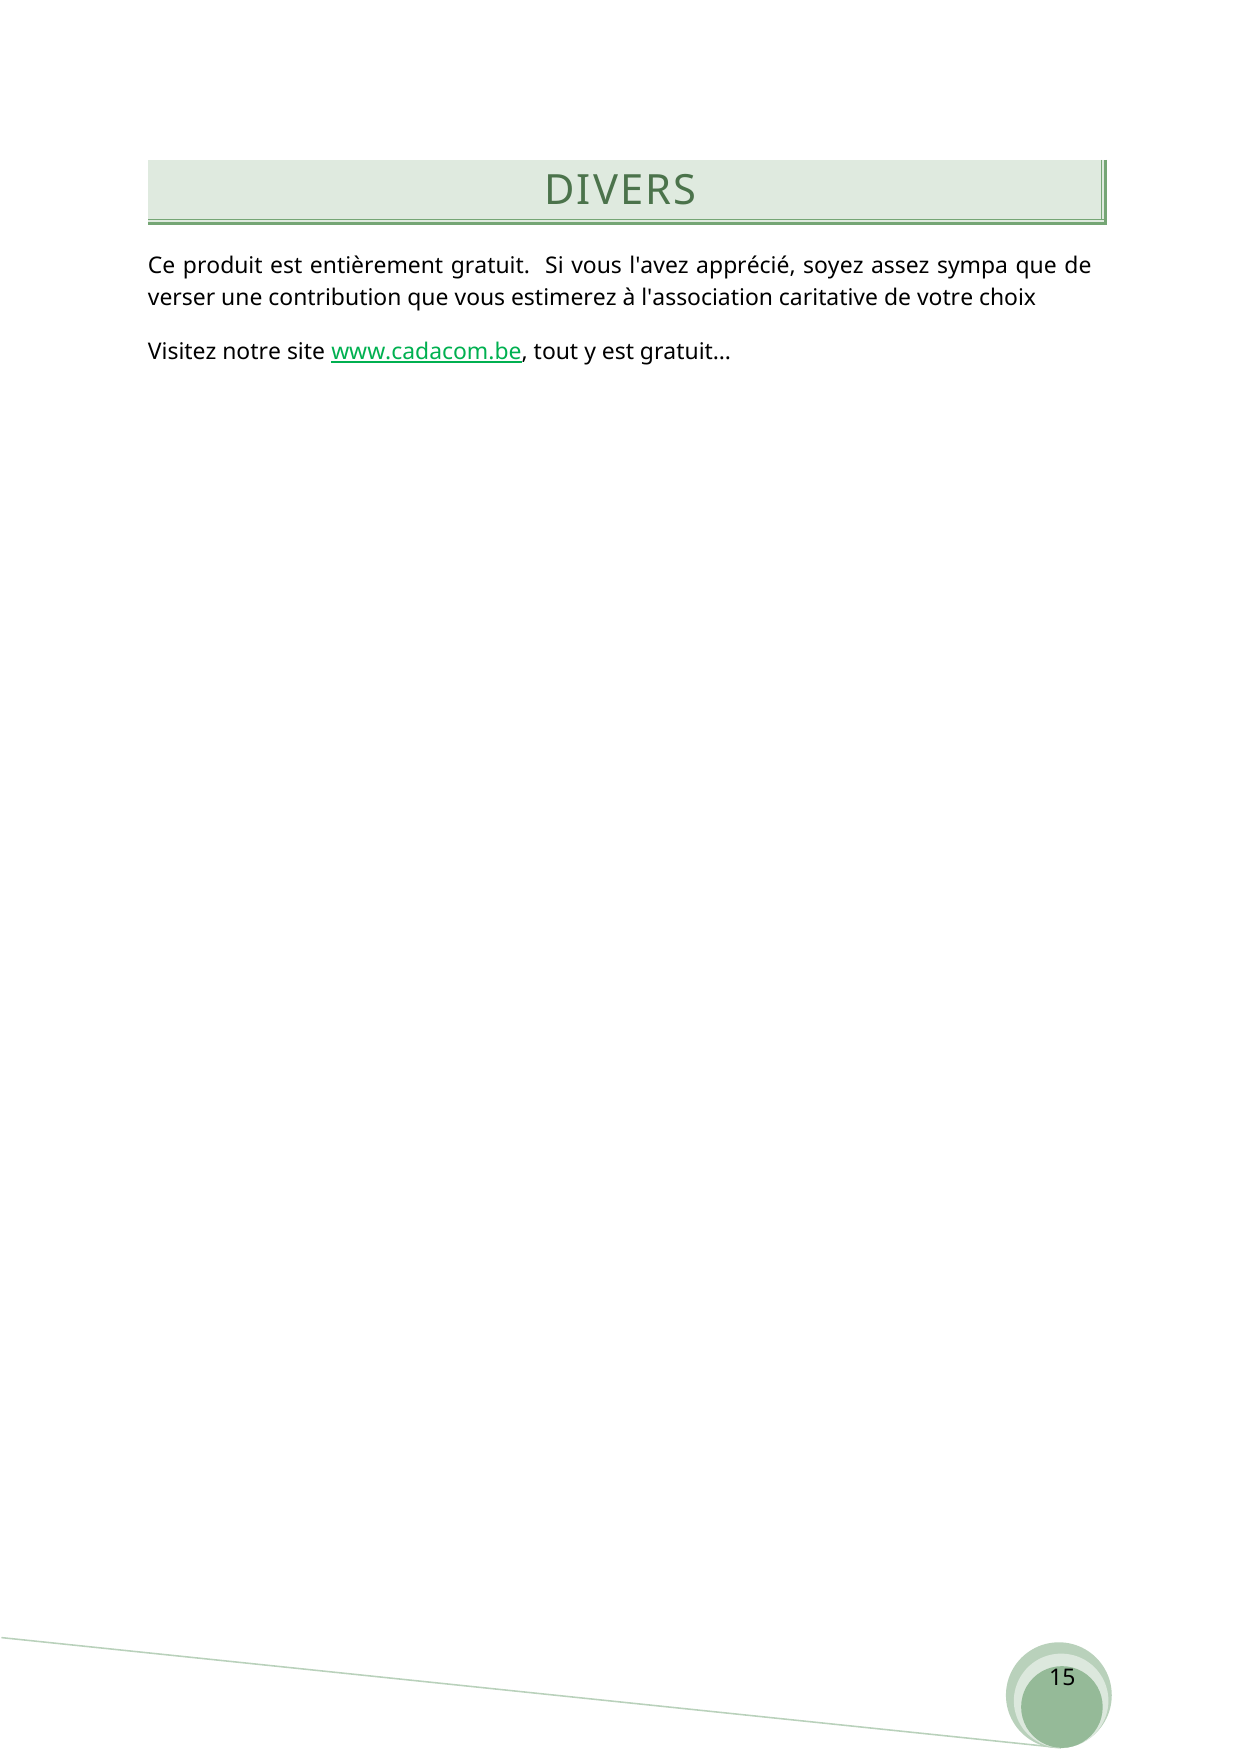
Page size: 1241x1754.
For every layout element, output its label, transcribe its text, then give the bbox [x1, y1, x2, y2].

text Ce produit est entièrement gratuit. Si vous l'avez apprécié, soyez assez sympa que de verser une contribution que vous estimerez à l'association caritative de votre choix [148, 248, 1092, 313]
subtitle Divers [148, 160, 1101, 219]
text Visitez notre site www.cadacom.be, tout y est gratuit… [148, 335, 1092, 366]
